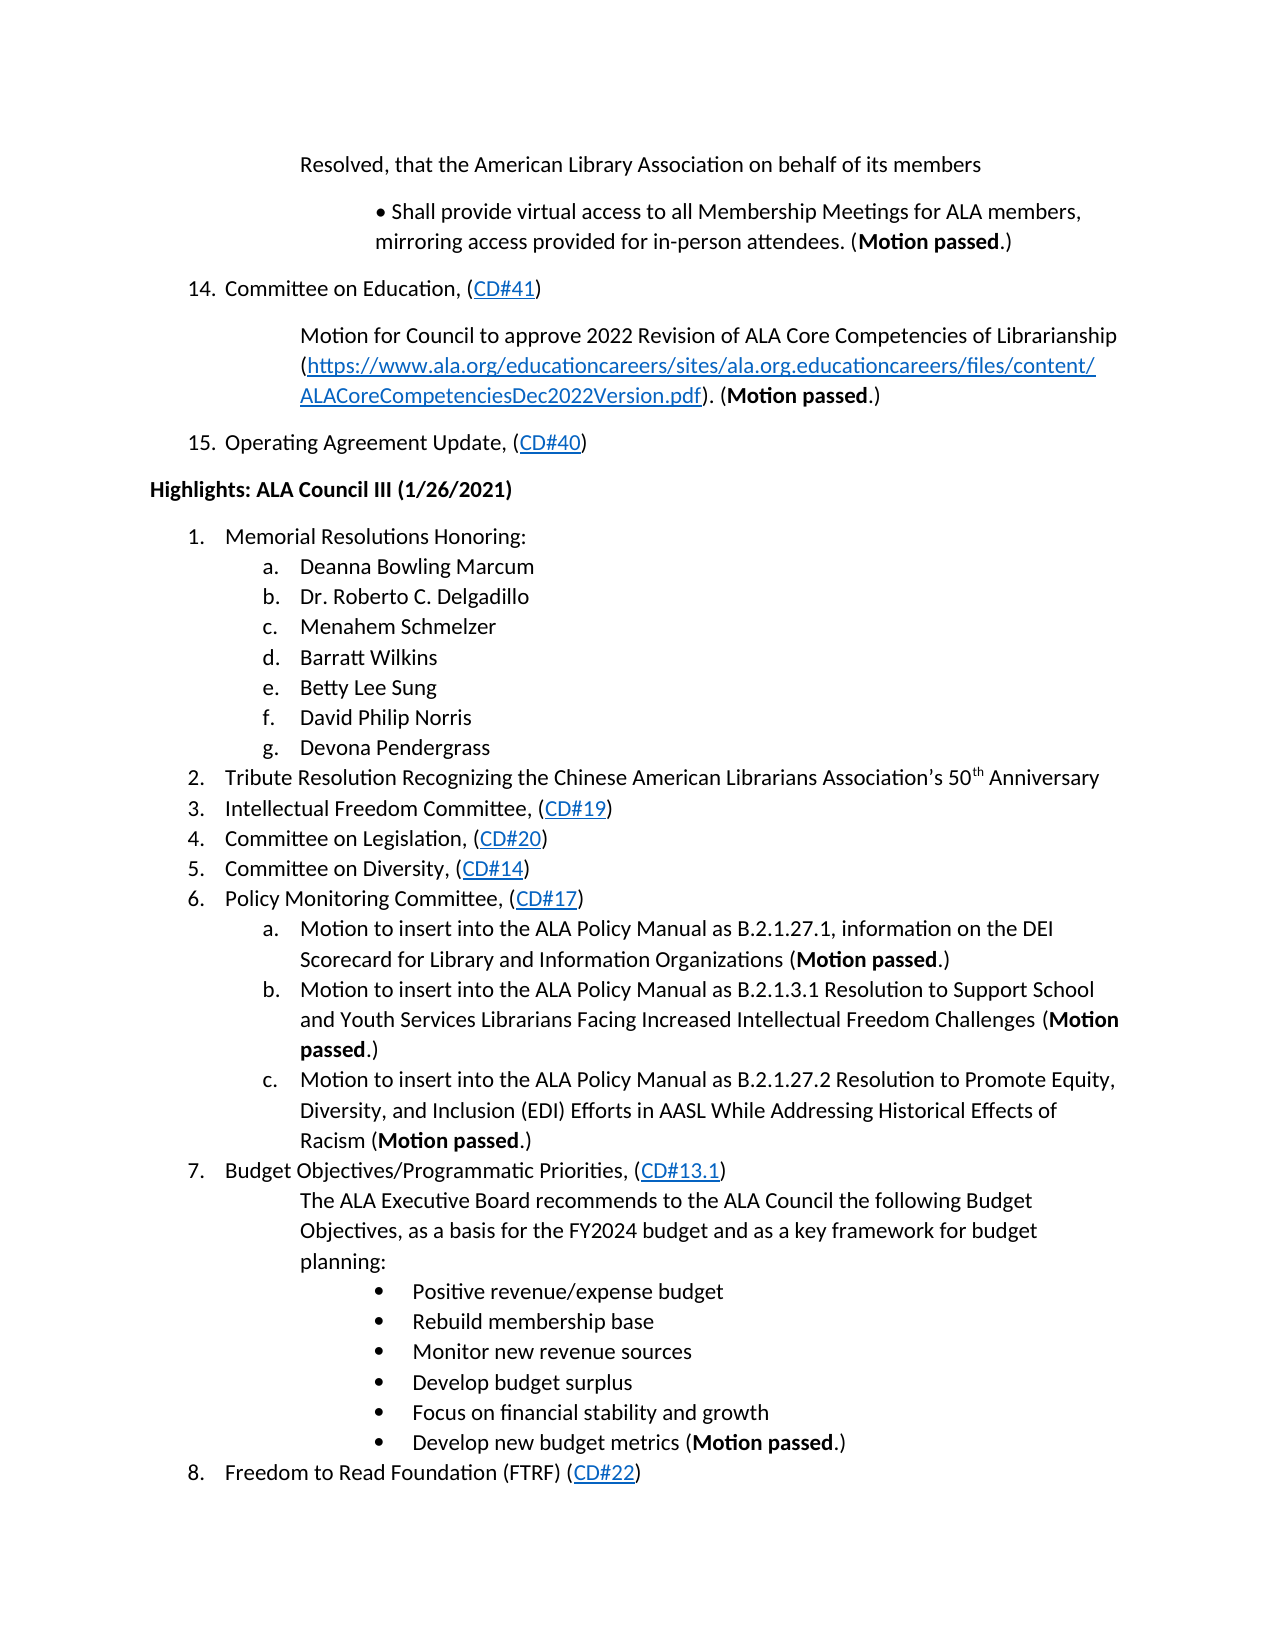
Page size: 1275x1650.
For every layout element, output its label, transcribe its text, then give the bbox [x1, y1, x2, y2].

list Policy Monitoring Committee, (CD#17) [187, 884, 1125, 912]
list Motion to insert into the ALA Policy Manual as B.2.1.3.1 Resolution to Support School and Youth Services Librarians Facing Increased Intellectual Freedom Challenges (Motion passed.) [262, 975, 1125, 1063]
list Betty Lee Sung [262, 673, 1125, 701]
list Barratt Wilkins [262, 643, 1125, 671]
text The ALA Executive Board recommends to the ALA Council the following Budget Objectives, as a basis for the FY2024 budget and as a key framework for budget planning: [300, 1186, 1125, 1275]
list Memorial Resolutions Honoring: [187, 522, 1125, 550]
list Develop budget surplus [375, 1368, 1125, 1396]
text Highlights: ALA Council III (1/26/2021) [150, 475, 1125, 503]
list Dr. Roberto C. Delgadillo [262, 582, 1125, 610]
list David Philip Norris [262, 703, 1125, 731]
list Deanna Bowling Marcum [262, 552, 1125, 580]
list Tribute Resolution Recognizing the Chinese American Librarians Association’s 50th Anniversary [187, 763, 1125, 792]
list Positive revenue/expense budget [375, 1277, 1125, 1305]
list Freedom to Read Foundation (FTRF) (CD#22) [187, 1458, 1125, 1486]
text Resolved, that the American Library Association on behalf of its members [300, 150, 1125, 178]
list Rebuild membership base [375, 1307, 1125, 1335]
list Focus on financial stability and growth [375, 1398, 1125, 1426]
list Monitor new revenue sources [375, 1337, 1125, 1366]
text Motion for Council to approve 2022 Revision of ALA Core Competencies of Librarianship (https://www.ala.org/educationcareers/sites/ala.org.educationcareers/files/content/ALACoreCompetenciesDec2022Version.pdf). (Motion passed.) [300, 321, 1125, 409]
list Committee on Education, (CD#41) [187, 274, 1125, 302]
list Operating Agreement Update, (CD#40) [187, 428, 1125, 456]
list Budget Objectives/Programmatic Priorities, (CD#13.1) [187, 1156, 1125, 1184]
list Committee on Diversity, (CD#14) [187, 854, 1125, 882]
list Motion to insert into the ALA Policy Manual as B.2.1.27.2 Resolution to Promote Equity, Diversity, and Inclusion (EDI) Efforts in AASL While Addressing Historical Effects of Racism (Motion passed.) [262, 1066, 1125, 1154]
list Menahem Schmelzer [262, 612, 1125, 641]
list Develop new budget metrics (Motion passed.) [375, 1428, 1125, 1456]
list Motion to insert into the ALA Policy Manual as B.2.1.27.1, information on the DEI Scorecard for Library and Information Organizations (Motion passed.) [262, 914, 1125, 973]
list Intellectual Freedom Committee, (CD#19) [187, 794, 1125, 822]
list Committee on Legislation, (CD#20) [187, 824, 1125, 852]
list Devona Pendergrass [262, 733, 1125, 761]
text • Shall provide virtual access to all Membership Meetings for ALA members, mirroring access provided for in-person attendees. (Motion passed.) [375, 197, 1125, 255]
